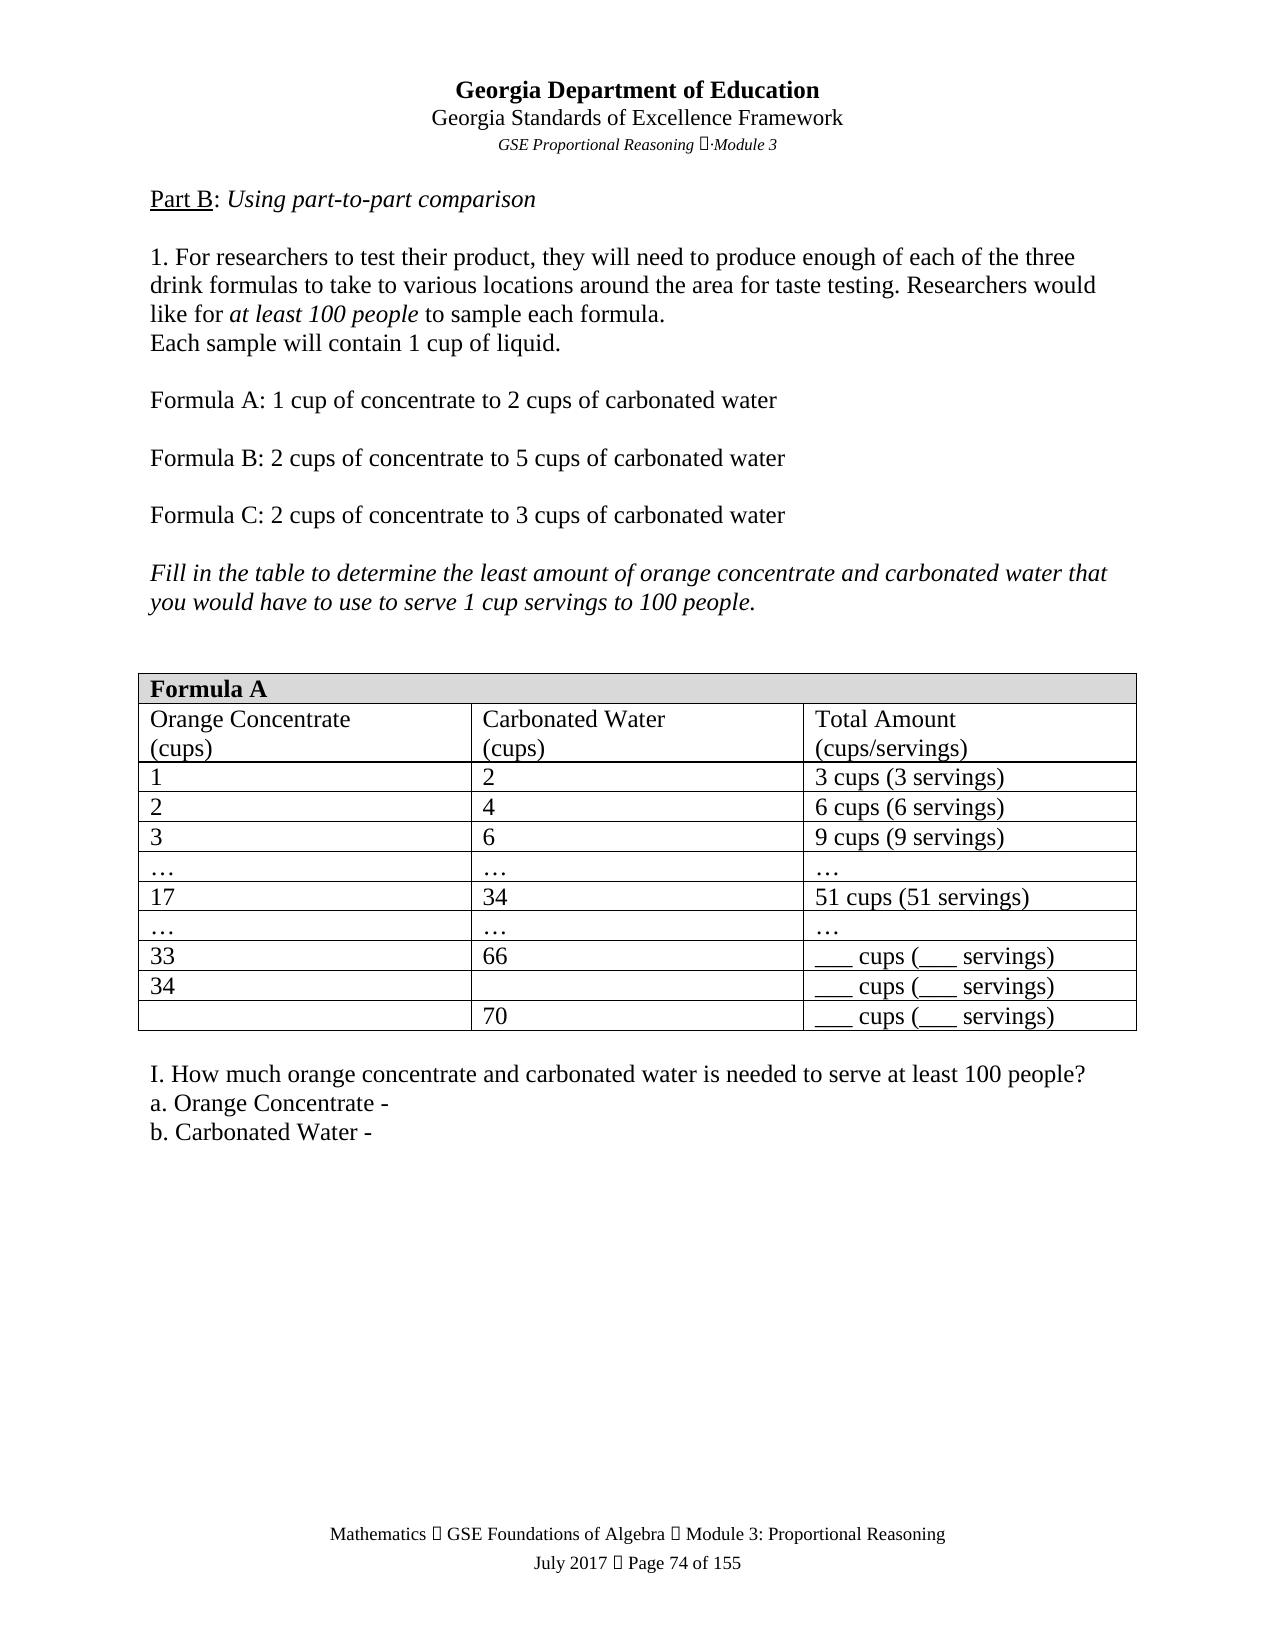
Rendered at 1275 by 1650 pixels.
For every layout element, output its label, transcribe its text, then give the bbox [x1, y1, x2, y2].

table_cell [139, 1001, 471, 1029]
table_cell 51 cups (51 servings) [804, 882, 1136, 910]
table_cell ___ cups (___ servings) [804, 971, 1136, 1000]
table_cell Orange Concentrate (cups) [139, 704, 471, 761]
table_cell 66 [472, 941, 803, 970]
text a. Orange Concentrate - [150, 1088, 1125, 1117]
table_cell 33 [139, 941, 471, 970]
table_cell … [804, 911, 1136, 940]
table_cell … [472, 852, 803, 881]
table_cell 3 [139, 822, 471, 851]
table_header Formula A [139, 674, 1136, 703]
text Formula C: 2 cups of concentrate to 3 cups of carbonated water [150, 501, 1125, 529]
table_cell … [139, 911, 471, 940]
table_cell 6 cups (6 servings) [804, 792, 1136, 821]
table_cell 2 [472, 763, 803, 791]
table_cell 2 [139, 792, 471, 821]
table_cell … [472, 911, 803, 940]
table_cell Total Amount (cups/servings) [804, 704, 1136, 761]
table_cell 70 [472, 1001, 803, 1029]
table_cell … [804, 852, 1136, 881]
text 1. For researchers to test their product, they will need to produce enough of each of the three drink formulas to take to various locations around the area for taste testing. Researchers would like for at least 100 people to sample each formula. [150, 242, 1125, 328]
text Formula B: 2 cups of concentrate to 5 cups of carbonated water [150, 443, 1125, 472]
table_cell Carbonated Water (cups) [472, 704, 803, 761]
table_cell 17 [139, 882, 471, 910]
text Each sample will contain 1 cup of liquid. [150, 328, 1125, 357]
table_cell [472, 971, 803, 1000]
table_cell 34 [472, 882, 803, 910]
table_cell ___ cups (___ servings) [804, 1001, 1136, 1029]
table_cell 6 [472, 822, 803, 851]
table_cell 9 cups (9 servings) [804, 822, 1136, 851]
text Formula A: 1 cup of concentrate to 2 cups of carbonated water [150, 386, 1125, 414]
table_cell 4 [472, 792, 803, 821]
text Fill in the table to determine the least amount of orange concentrate and carbonated water that you would have to use to serve 1 cup servings to 100 people. [150, 558, 1125, 616]
table_cell ___ cups (___ servings) [804, 941, 1136, 970]
text I. How much orange concentrate and carbonated water is needed to serve at least 100 people? [150, 1059, 1125, 1088]
table_cell 3 cups (3 servings) [804, 763, 1136, 791]
table_cell 34 [139, 971, 471, 1000]
text b. Carbonated Water - [150, 1117, 1125, 1146]
text Part B: Using part-to-part comparison [150, 184, 1125, 213]
table_cell … [139, 852, 471, 881]
table_cell 1 [139, 763, 471, 791]
